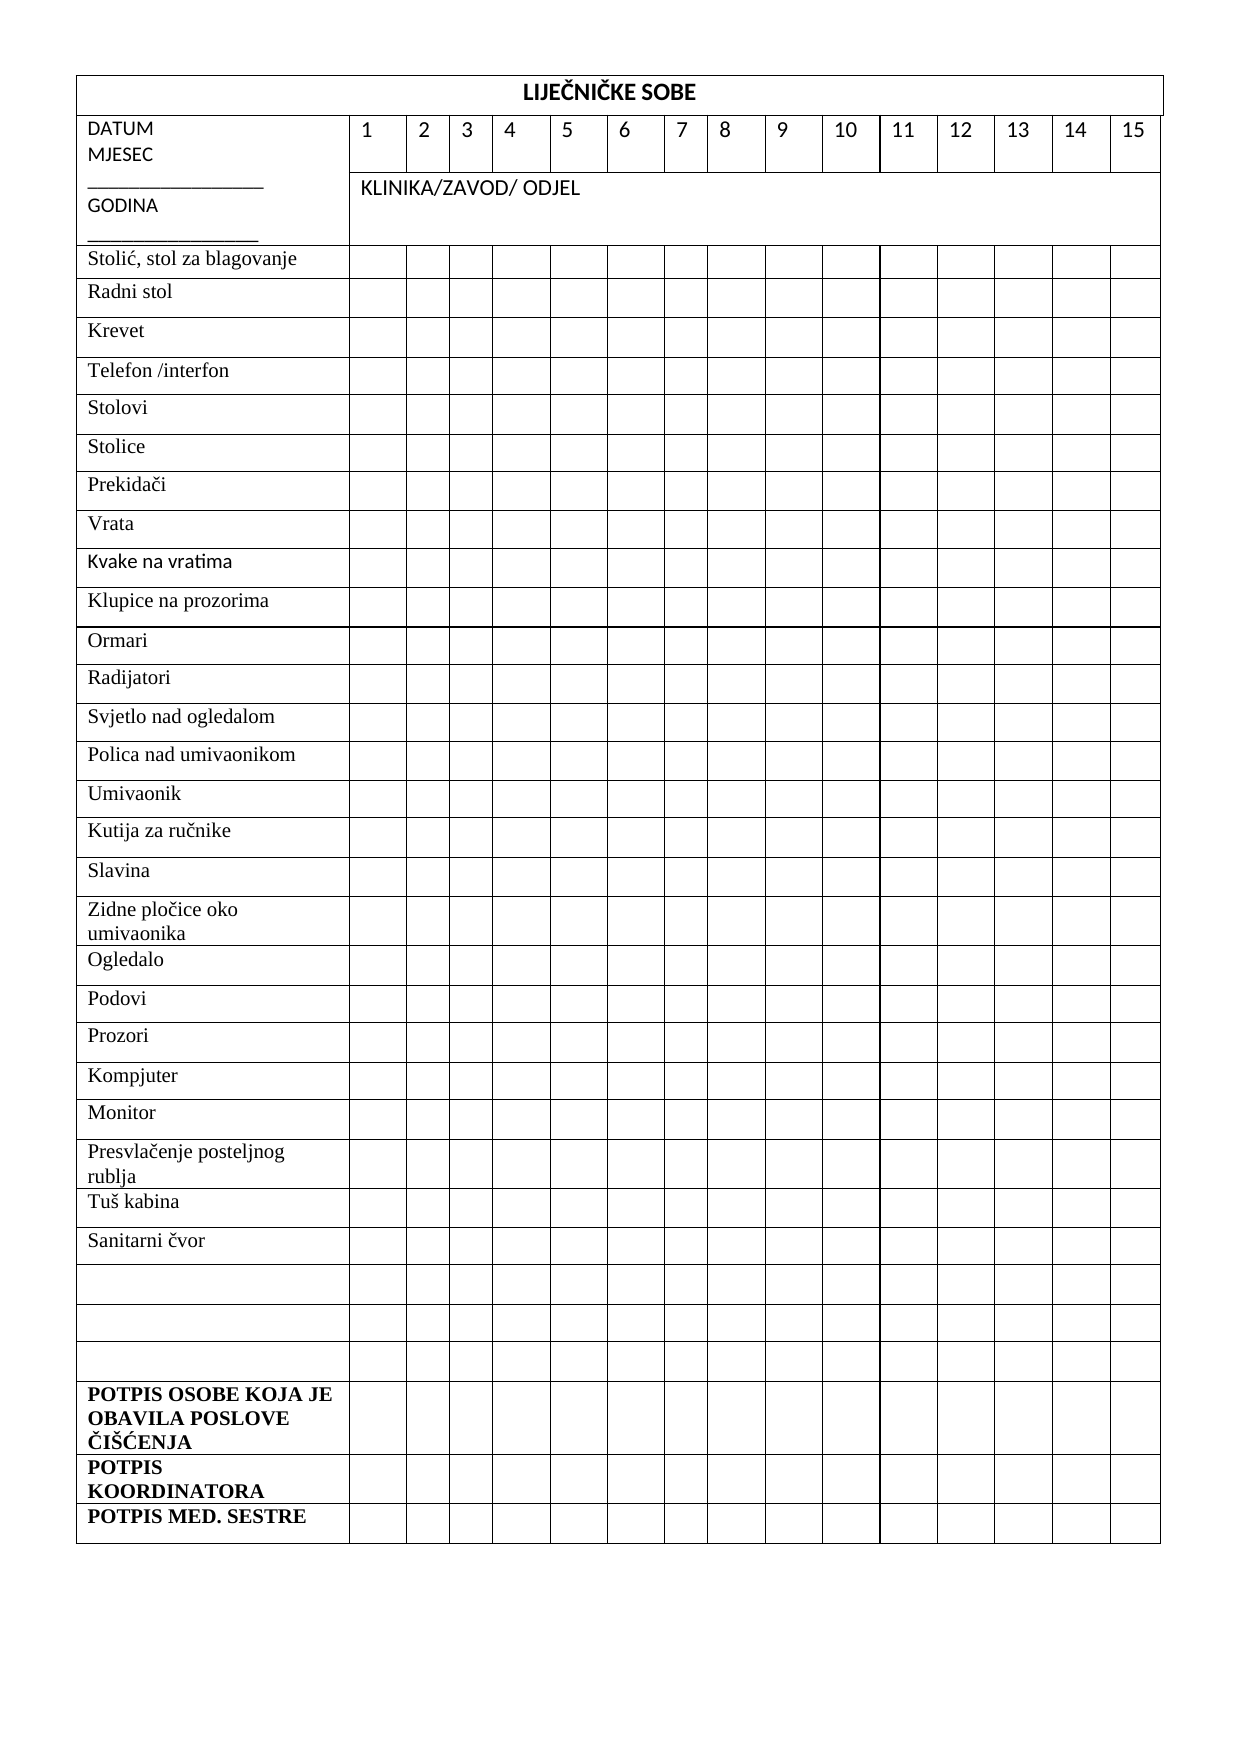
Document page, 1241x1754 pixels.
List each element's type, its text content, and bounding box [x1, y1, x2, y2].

table_cell [665, 742, 707, 780]
table_cell [407, 358, 449, 394]
table_cell [551, 628, 607, 664]
table_cell [995, 358, 1052, 394]
table_cell [708, 588, 765, 626]
table_cell [77, 1265, 349, 1304]
table_cell [551, 318, 607, 357]
table_cell [350, 704, 406, 741]
table_cell [823, 1382, 879, 1454]
table_cell [766, 549, 822, 587]
table_cell [665, 818, 707, 857]
table_cell [823, 1100, 879, 1138]
table_cell [450, 946, 492, 985]
table_cell [1111, 1504, 1160, 1542]
table_cell [995, 279, 1052, 317]
table_cell [823, 435, 879, 471]
table_cell [450, 858, 492, 896]
table_cell [1111, 628, 1160, 664]
table_cell KLINIKA/ZAVOD/ ODJEL [350, 173, 1160, 245]
table_cell [1111, 279, 1160, 317]
table_cell [350, 1382, 406, 1454]
table_cell [493, 588, 550, 626]
table_cell [665, 1455, 707, 1503]
table_cell [551, 946, 607, 985]
table_cell [708, 986, 765, 1022]
table_cell [881, 818, 937, 857]
table_cell [493, 358, 550, 394]
table_cell [551, 549, 607, 587]
table_cell [493, 1140, 550, 1188]
table_cell [823, 1342, 879, 1381]
table_cell [938, 395, 994, 433]
table_cell [608, 549, 664, 587]
table_cell [881, 1504, 937, 1542]
table_cell [608, 1023, 664, 1062]
table_cell [881, 1342, 937, 1381]
table_cell [881, 628, 937, 664]
table_cell [608, 1455, 664, 1503]
table_cell Prozori [77, 1023, 349, 1062]
table_cell [551, 1063, 607, 1099]
table_cell [823, 1023, 879, 1062]
table_cell [450, 358, 492, 394]
table_cell [493, 1305, 550, 1341]
table_cell 3 [450, 116, 492, 172]
table_cell [493, 665, 550, 703]
table_cell [608, 318, 664, 357]
table_cell [995, 1100, 1052, 1138]
table_cell [1053, 986, 1110, 1022]
table_cell [407, 986, 449, 1022]
table_cell [1053, 588, 1110, 626]
table_cell [1111, 1100, 1160, 1138]
table_cell [708, 1504, 765, 1542]
table_cell [407, 1023, 449, 1062]
table_cell [881, 1265, 937, 1304]
table_cell [665, 1140, 707, 1188]
table_cell [708, 897, 765, 945]
table_cell [551, 1342, 607, 1381]
table_cell [493, 1265, 550, 1304]
table_cell [665, 946, 707, 985]
table_cell [938, 1140, 994, 1188]
table_cell [551, 818, 607, 857]
table_cell [1111, 1063, 1160, 1099]
table_cell [823, 1189, 879, 1227]
table_cell [551, 435, 607, 471]
table_cell [493, 946, 550, 985]
table_cell [493, 781, 550, 817]
table_cell [350, 1189, 406, 1227]
table_cell [823, 549, 879, 587]
table_cell 8 [708, 116, 765, 172]
table_cell [995, 1063, 1052, 1099]
table_cell Kutija za ručnike [77, 818, 349, 857]
table_cell [350, 818, 406, 857]
table_cell [665, 395, 707, 433]
table_cell [938, 1305, 994, 1341]
table_cell [350, 1100, 406, 1138]
table_cell [407, 318, 449, 357]
table_cell Vrata [77, 511, 349, 547]
table_cell [450, 1189, 492, 1227]
table_cell [995, 818, 1052, 857]
table_cell [493, 318, 550, 357]
table_cell [1053, 742, 1110, 780]
table_cell [1053, 1023, 1110, 1062]
table_cell [350, 549, 406, 587]
table_cell [881, 1100, 937, 1138]
table_cell [938, 1023, 994, 1062]
table_cell [450, 472, 492, 510]
table_cell [708, 1342, 765, 1381]
table_cell [1053, 1504, 1110, 1542]
table_cell [450, 511, 492, 547]
table_cell [938, 704, 994, 741]
table_cell [1053, 549, 1110, 587]
table_cell [407, 549, 449, 587]
table_cell [823, 628, 879, 664]
table_cell [766, 1305, 822, 1341]
table_cell 11 [881, 116, 937, 172]
table_cell [665, 549, 707, 587]
table_cell [493, 1100, 550, 1138]
table_cell [1053, 511, 1110, 547]
table_cell Prekidači [77, 472, 349, 510]
table_cell [823, 511, 879, 547]
table_cell [995, 588, 1052, 626]
table_cell [407, 246, 449, 278]
table_cell [450, 1455, 492, 1503]
table_cell [766, 858, 822, 896]
table_cell [881, 742, 937, 780]
table_cell [823, 665, 879, 703]
table_cell [938, 318, 994, 357]
table_cell [995, 1504, 1052, 1542]
table_cell [938, 1455, 994, 1503]
table_cell [407, 1504, 449, 1542]
table_cell [766, 472, 822, 510]
table_cell [995, 1023, 1052, 1062]
table_cell [995, 986, 1052, 1022]
table_cell [766, 781, 822, 817]
table_cell [407, 435, 449, 471]
table_cell [551, 1023, 607, 1062]
table_cell [766, 665, 822, 703]
table_cell [407, 1189, 449, 1227]
table_cell [823, 472, 879, 510]
table_cell [450, 318, 492, 357]
table_cell [350, 858, 406, 896]
table_cell [350, 986, 406, 1022]
table_cell [551, 704, 607, 741]
table_cell [938, 1504, 994, 1542]
table_cell [938, 435, 994, 471]
table_cell [766, 1063, 822, 1099]
table_cell [1111, 435, 1160, 471]
table_cell [551, 742, 607, 780]
table_cell [407, 1100, 449, 1138]
table_cell [350, 1023, 406, 1062]
table_cell [766, 704, 822, 741]
table_cell [881, 1063, 937, 1099]
table_cell [608, 435, 664, 471]
table_cell [407, 1342, 449, 1381]
table_cell [665, 1023, 707, 1062]
table_cell 13 [995, 116, 1052, 172]
table_cell [350, 279, 406, 317]
table_cell [551, 1228, 607, 1264]
table_cell [995, 1342, 1052, 1381]
table_cell [766, 628, 822, 664]
table_cell [407, 742, 449, 780]
table_cell [551, 1140, 607, 1188]
table_cell Klupice na prozorima [77, 588, 349, 626]
table_cell [1111, 858, 1160, 896]
table_cell [995, 1382, 1052, 1454]
table_cell [350, 472, 406, 510]
table_cell [766, 818, 822, 857]
table_cell [766, 1382, 822, 1454]
table_cell [881, 946, 937, 985]
table_cell [1053, 395, 1110, 433]
table_cell [1111, 588, 1160, 626]
table_cell [350, 946, 406, 985]
table_cell [823, 1140, 879, 1188]
table_cell [881, 435, 937, 471]
table_cell [450, 1382, 492, 1454]
table_cell Kvake na vratima [77, 549, 349, 587]
table_cell [350, 1305, 406, 1341]
table_cell [1111, 1140, 1160, 1188]
table_cell [995, 781, 1052, 817]
table_cell [708, 665, 765, 703]
table_cell [995, 511, 1052, 547]
table_cell [823, 1305, 879, 1341]
table_cell [608, 1100, 664, 1138]
table_cell [450, 665, 492, 703]
table_cell [407, 1265, 449, 1304]
table_cell [493, 1455, 550, 1503]
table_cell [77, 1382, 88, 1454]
table_cell [665, 986, 707, 1022]
table_cell [551, 1100, 607, 1138]
table_cell [1111, 1189, 1160, 1227]
table_cell [551, 588, 607, 626]
table_cell POTPIS OSOBE KOJA JE OBAVILA POSLOVE ČIŠĆENJA [192, 1382, 349, 1454]
table_cell [608, 1189, 664, 1227]
table_cell [766, 279, 822, 317]
table_cell [493, 279, 550, 317]
table_cell [665, 279, 707, 317]
table_cell [995, 472, 1052, 510]
table_cell [708, 549, 765, 587]
table_cell [450, 435, 492, 471]
table_cell [665, 704, 707, 741]
table_cell [938, 1228, 994, 1264]
table_cell [995, 395, 1052, 433]
table_cell [995, 318, 1052, 357]
table_cell [823, 588, 879, 626]
table_cell [823, 1228, 879, 1264]
table_cell [938, 549, 994, 587]
table_cell 10 [823, 116, 879, 172]
table_cell [995, 665, 1052, 703]
table_cell [450, 1305, 492, 1341]
table_cell [407, 897, 449, 945]
table_cell [708, 628, 765, 664]
table_cell [1111, 318, 1160, 357]
table_header LIJEČNIČKE SOBE [77, 76, 1163, 114]
table_cell [1053, 897, 1110, 945]
table_cell [938, 897, 994, 945]
table_cell [665, 472, 707, 510]
table_cell [608, 1140, 664, 1188]
table_cell Monitor [77, 1100, 349, 1138]
table_cell [823, 358, 879, 394]
table_cell 9 [766, 116, 822, 172]
table_cell [766, 1140, 822, 1188]
table_cell [665, 858, 707, 896]
table_cell [1111, 1455, 1160, 1503]
table_cell [995, 549, 1052, 587]
table_cell [450, 818, 492, 857]
table_cell [350, 1063, 406, 1099]
table_cell [766, 1228, 822, 1264]
table_cell [823, 986, 879, 1022]
table_cell [766, 897, 822, 945]
table_cell [1111, 1228, 1160, 1264]
table_cell [708, 818, 765, 857]
table_cell [823, 704, 879, 741]
table_cell [881, 246, 937, 278]
table_cell [551, 246, 607, 278]
table_cell [450, 1063, 492, 1099]
table_cell [608, 358, 664, 394]
table_cell Ogledalo [77, 946, 349, 985]
table_cell [407, 1455, 449, 1503]
table_cell [493, 472, 550, 510]
table_cell [450, 549, 492, 587]
table_cell [708, 1382, 765, 1454]
table_cell [823, 279, 879, 317]
table_cell [995, 742, 1052, 780]
table_cell [350, 1140, 406, 1188]
table_cell [995, 435, 1052, 471]
table_cell 12 [938, 116, 994, 172]
table_cell [665, 1189, 707, 1227]
table_cell Zidne pločice oko umivaonika [186, 897, 349, 945]
table_cell [995, 1305, 1052, 1341]
table_cell [77, 1305, 349, 1341]
table_cell [708, 1265, 765, 1304]
table_cell [766, 588, 822, 626]
table_cell [493, 897, 550, 945]
table_cell [708, 1189, 765, 1227]
table_cell [995, 1189, 1052, 1227]
table_cell [665, 665, 707, 703]
table_cell [551, 472, 607, 510]
table_cell [551, 781, 607, 817]
table_cell [407, 781, 449, 817]
table_cell [665, 897, 707, 945]
table_cell [938, 781, 994, 817]
table_cell [450, 588, 492, 626]
table_cell [551, 511, 607, 547]
table_cell [1111, 358, 1160, 394]
table_cell [608, 588, 664, 626]
table_cell 7 [665, 116, 707, 172]
table_cell [766, 1455, 822, 1503]
table_cell [1111, 781, 1160, 817]
table_cell [407, 395, 449, 433]
table_cell [350, 588, 406, 626]
table_cell [608, 1265, 664, 1304]
table_cell [1111, 665, 1160, 703]
table_cell [493, 1023, 550, 1062]
table_cell [551, 665, 607, 703]
table_cell Tuš kabina [77, 1189, 349, 1227]
table_cell [350, 511, 406, 547]
table_cell [608, 704, 664, 741]
table_cell [407, 858, 449, 896]
table_cell [407, 704, 449, 741]
table_cell [665, 1382, 707, 1454]
table_cell DATUM MJESEC _________________ GODINA _______________ [77, 116, 349, 245]
table_cell [766, 246, 822, 278]
table_cell Presvlačenje posteljnog rublja [77, 1140, 349, 1188]
table_cell [938, 1063, 994, 1099]
table_cell [665, 1100, 707, 1138]
table_cell [938, 665, 994, 703]
table_cell [708, 1228, 765, 1264]
table_cell [493, 986, 550, 1022]
table_cell [493, 704, 550, 741]
table_cell [665, 318, 707, 357]
table_cell [1053, 704, 1110, 741]
table_cell [823, 318, 879, 357]
table_cell [493, 818, 550, 857]
table_cell [1111, 246, 1160, 278]
table_cell [708, 946, 765, 985]
table_cell Slavina [77, 858, 349, 896]
table_cell Radijatori [77, 665, 349, 703]
table_cell 1 [350, 116, 406, 172]
table_cell [938, 1189, 994, 1227]
table_cell [665, 358, 707, 394]
table_cell [493, 511, 550, 547]
table_cell [995, 246, 1052, 278]
table_cell [608, 946, 664, 985]
table_cell [608, 1305, 664, 1341]
table_cell [766, 946, 822, 985]
table_cell [608, 246, 664, 278]
table_cell [450, 246, 492, 278]
table_cell [1053, 246, 1110, 278]
table_cell [881, 588, 937, 626]
table_cell [665, 435, 707, 471]
table_cell [881, 858, 937, 896]
table_cell [608, 818, 664, 857]
table_cell [493, 246, 550, 278]
table_cell 5 [551, 116, 607, 172]
table_cell [995, 858, 1052, 896]
table_cell [665, 1228, 707, 1264]
table_cell [1053, 818, 1110, 857]
table_cell [350, 665, 406, 703]
table_cell [708, 742, 765, 780]
table_cell [407, 511, 449, 547]
table_cell [450, 1140, 492, 1188]
table_cell [665, 1265, 707, 1304]
table_cell Svjetlo nad ogledalom [77, 704, 349, 741]
table_cell Polica nad umivaonikom [77, 742, 349, 780]
table_cell [995, 897, 1052, 945]
table_cell [938, 1382, 994, 1454]
table_cell [350, 435, 406, 471]
table_cell [1053, 628, 1110, 664]
table_cell [350, 318, 406, 357]
table_cell [608, 1228, 664, 1264]
table_cell [450, 986, 492, 1022]
table_cell 14 [1053, 116, 1110, 172]
table_cell [1111, 897, 1160, 945]
table_cell [766, 435, 822, 471]
table_cell [1053, 1305, 1110, 1341]
table_cell [1053, 858, 1110, 896]
table_cell [551, 1455, 607, 1503]
table_cell [551, 1382, 607, 1454]
table_cell [450, 897, 492, 945]
table_cell [995, 1455, 1052, 1503]
table_cell [881, 358, 937, 394]
table_cell [938, 358, 994, 394]
table_cell [881, 781, 937, 817]
table_cell [551, 858, 607, 896]
table_cell [665, 511, 707, 547]
table_cell [608, 1504, 664, 1542]
table_cell [551, 1189, 607, 1227]
table_cell [823, 897, 879, 945]
table_cell [995, 704, 1052, 741]
table_cell [823, 742, 879, 780]
table_cell [608, 395, 664, 433]
table_cell [1111, 1305, 1160, 1341]
table_cell [708, 1140, 765, 1188]
table_cell [1053, 1100, 1110, 1138]
table_cell [407, 946, 449, 985]
table_cell [608, 1063, 664, 1099]
table_cell [708, 395, 765, 433]
table_cell [450, 628, 492, 664]
table_cell [493, 1228, 550, 1264]
table_cell Stolice [77, 435, 349, 471]
table_cell [608, 781, 664, 817]
table_cell [1053, 946, 1110, 985]
table_cell [493, 1382, 550, 1454]
table_cell [493, 395, 550, 433]
table_cell [493, 1189, 550, 1227]
table_cell [450, 742, 492, 780]
table_cell [350, 781, 406, 817]
table_cell [708, 1455, 765, 1503]
table_cell [1053, 279, 1110, 317]
table_cell [350, 358, 406, 394]
table_cell [938, 818, 994, 857]
table_cell [708, 1063, 765, 1099]
table_cell [881, 279, 937, 317]
table_cell POTPIS KOORDINATORA [163, 1455, 349, 1503]
table_cell [995, 628, 1052, 664]
table_cell [881, 511, 937, 547]
table_cell [608, 279, 664, 317]
table_cell [407, 665, 449, 703]
table_cell [995, 1140, 1052, 1188]
table_cell [493, 1063, 550, 1099]
table_cell Stolić, stol za blagovanje [77, 246, 349, 278]
table_cell [1111, 946, 1160, 985]
table_cell [665, 1063, 707, 1099]
table_cell [1053, 318, 1110, 357]
table_cell [493, 1342, 550, 1381]
table_cell [1111, 1382, 1160, 1454]
table_cell [450, 1265, 492, 1304]
table_cell [551, 358, 607, 394]
table_cell [1111, 1342, 1160, 1381]
table_cell [665, 246, 707, 278]
table_cell [665, 588, 707, 626]
table_cell [1111, 511, 1160, 547]
table_cell [938, 246, 994, 278]
table_cell [551, 1265, 607, 1304]
table_cell [766, 395, 822, 433]
table_cell [1111, 704, 1160, 741]
table_cell [1053, 1140, 1110, 1188]
table_cell [938, 628, 994, 664]
table_cell [766, 1342, 822, 1381]
table_cell [493, 435, 550, 471]
table_cell [608, 665, 664, 703]
table_cell [350, 1342, 406, 1381]
table_cell [766, 318, 822, 357]
table_cell [881, 1189, 937, 1227]
table_cell [450, 1100, 492, 1138]
table_cell [766, 742, 822, 780]
table_cell 2 [407, 116, 449, 172]
table_cell [350, 1455, 406, 1503]
table_cell [938, 1342, 994, 1381]
table_cell [881, 395, 937, 433]
table_cell [708, 279, 765, 317]
table_cell [823, 1455, 879, 1503]
table_cell [881, 1228, 937, 1264]
table_cell [1053, 472, 1110, 510]
table_cell [881, 986, 937, 1022]
table_cell [1053, 1063, 1110, 1099]
table_cell [766, 1100, 822, 1138]
table_cell [1053, 1189, 1110, 1227]
table_cell Podovi [77, 986, 349, 1022]
table_cell [938, 279, 994, 317]
table_cell [766, 1023, 822, 1062]
table_cell [493, 858, 550, 896]
table_cell 6 [608, 116, 664, 172]
table_cell [407, 1382, 449, 1454]
table_cell [708, 435, 765, 471]
table_cell [407, 279, 449, 317]
table_cell [1111, 1265, 1160, 1304]
table_cell [1111, 549, 1160, 587]
table_cell [450, 1342, 492, 1381]
table_cell [665, 1342, 707, 1381]
table_cell [1111, 395, 1160, 433]
table_cell [608, 897, 664, 945]
table_cell Umivaonik [77, 781, 349, 817]
table_cell [1053, 1265, 1110, 1304]
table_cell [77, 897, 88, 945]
table_cell [450, 279, 492, 317]
table_cell [823, 781, 879, 817]
table_cell [493, 628, 550, 664]
table_cell [1053, 781, 1110, 817]
table_cell [1111, 472, 1160, 510]
table_cell [995, 1265, 1052, 1304]
table_cell [708, 1305, 765, 1341]
table_cell [938, 742, 994, 780]
table_cell [1053, 358, 1110, 394]
table_cell [608, 472, 664, 510]
table_cell [350, 246, 406, 278]
table_cell Radni stol [77, 279, 349, 317]
table_cell [995, 946, 1052, 985]
table_cell [450, 395, 492, 433]
table_cell [938, 946, 994, 985]
table_cell [350, 897, 406, 945]
table_cell Kompjuter [77, 1063, 349, 1099]
table_cell [823, 1504, 879, 1542]
table_cell [708, 1100, 765, 1138]
table_cell [881, 1140, 937, 1188]
table_cell [823, 946, 879, 985]
table_cell [551, 395, 607, 433]
table_cell [938, 986, 994, 1022]
table_cell [766, 1189, 822, 1227]
table_cell [493, 1504, 550, 1542]
table_cell [493, 742, 550, 780]
table_cell Stolovi [77, 395, 349, 433]
table_cell [1053, 1228, 1110, 1264]
table_cell [708, 472, 765, 510]
table_cell [881, 1382, 937, 1454]
table_cell [551, 279, 607, 317]
table_cell [608, 742, 664, 780]
table_cell [665, 1305, 707, 1341]
table_cell [450, 1228, 492, 1264]
table_cell [1111, 818, 1160, 857]
table_cell [938, 588, 994, 626]
table_cell [708, 246, 765, 278]
table_cell [1111, 742, 1160, 780]
table_cell [708, 704, 765, 741]
table_cell [823, 395, 879, 433]
table_cell [407, 818, 449, 857]
table_cell [665, 628, 707, 664]
table_cell Telefon /interfon [77, 358, 349, 394]
table_cell [350, 1265, 406, 1304]
table_cell [350, 742, 406, 780]
table_cell [823, 1265, 879, 1304]
table_cell [1053, 1455, 1110, 1503]
table_cell [881, 665, 937, 703]
table_cell [350, 628, 406, 664]
table_cell [766, 511, 822, 547]
table_cell 4 [493, 116, 550, 172]
table_cell [881, 549, 937, 587]
table_cell [823, 1063, 879, 1099]
table_cell [1053, 1342, 1110, 1381]
table_cell [450, 781, 492, 817]
table_cell [407, 1063, 449, 1099]
table_cell [881, 704, 937, 741]
table_cell [407, 628, 449, 664]
table_cell [766, 358, 822, 394]
table_cell [493, 549, 550, 587]
table_cell [823, 818, 879, 857]
table_cell [407, 472, 449, 510]
table_cell [407, 1305, 449, 1341]
table_cell [938, 1100, 994, 1138]
table_cell [608, 986, 664, 1022]
table_cell [881, 472, 937, 510]
table_cell [77, 1342, 349, 1381]
table_cell [881, 318, 937, 357]
table_cell [708, 511, 765, 547]
table_cell [881, 1023, 937, 1062]
table_cell [766, 986, 822, 1022]
table_cell [551, 986, 607, 1022]
table_cell [823, 858, 879, 896]
table_cell [665, 781, 707, 817]
table_cell [938, 511, 994, 547]
table_cell [608, 511, 664, 547]
table_cell [1111, 986, 1160, 1022]
table_cell [450, 1504, 492, 1542]
table_cell Sanitarni čvor [77, 1228, 349, 1264]
table_cell Krevet [77, 318, 349, 357]
table_cell 15 [1111, 116, 1160, 172]
table_cell [708, 358, 765, 394]
table_cell [938, 472, 994, 510]
table_cell [551, 897, 607, 945]
table_cell POTPIS MED. SESTRE [77, 1504, 349, 1542]
table_cell [823, 246, 879, 278]
table_cell [881, 1455, 937, 1503]
table_cell [1053, 1382, 1110, 1454]
table_cell Ormari [77, 628, 349, 664]
table_cell [1111, 1023, 1160, 1062]
table_cell [1053, 435, 1110, 471]
table_cell [665, 1504, 707, 1542]
table_cell [608, 628, 664, 664]
table_cell [708, 781, 765, 817]
table_cell [881, 897, 937, 945]
table_cell [450, 704, 492, 741]
table_cell [995, 1228, 1052, 1264]
table_cell [350, 395, 406, 433]
table_cell [708, 858, 765, 896]
table_cell [407, 1140, 449, 1188]
table_cell [766, 1265, 822, 1304]
table_cell [881, 1305, 937, 1341]
table_cell [1053, 665, 1110, 703]
table_cell [708, 1023, 765, 1062]
table_cell [551, 1504, 607, 1542]
table_cell [938, 1265, 994, 1304]
table_cell [350, 1228, 406, 1264]
table_cell [608, 1342, 664, 1381]
table_cell [608, 1382, 664, 1454]
table_cell [708, 318, 765, 357]
table_cell [551, 1305, 607, 1341]
table_cell [350, 1504, 406, 1542]
table_cell [938, 858, 994, 896]
table_cell [407, 588, 449, 626]
table_cell [450, 1023, 492, 1062]
table_cell [407, 1228, 449, 1264]
table_cell [608, 858, 664, 896]
table_cell [766, 1504, 822, 1542]
